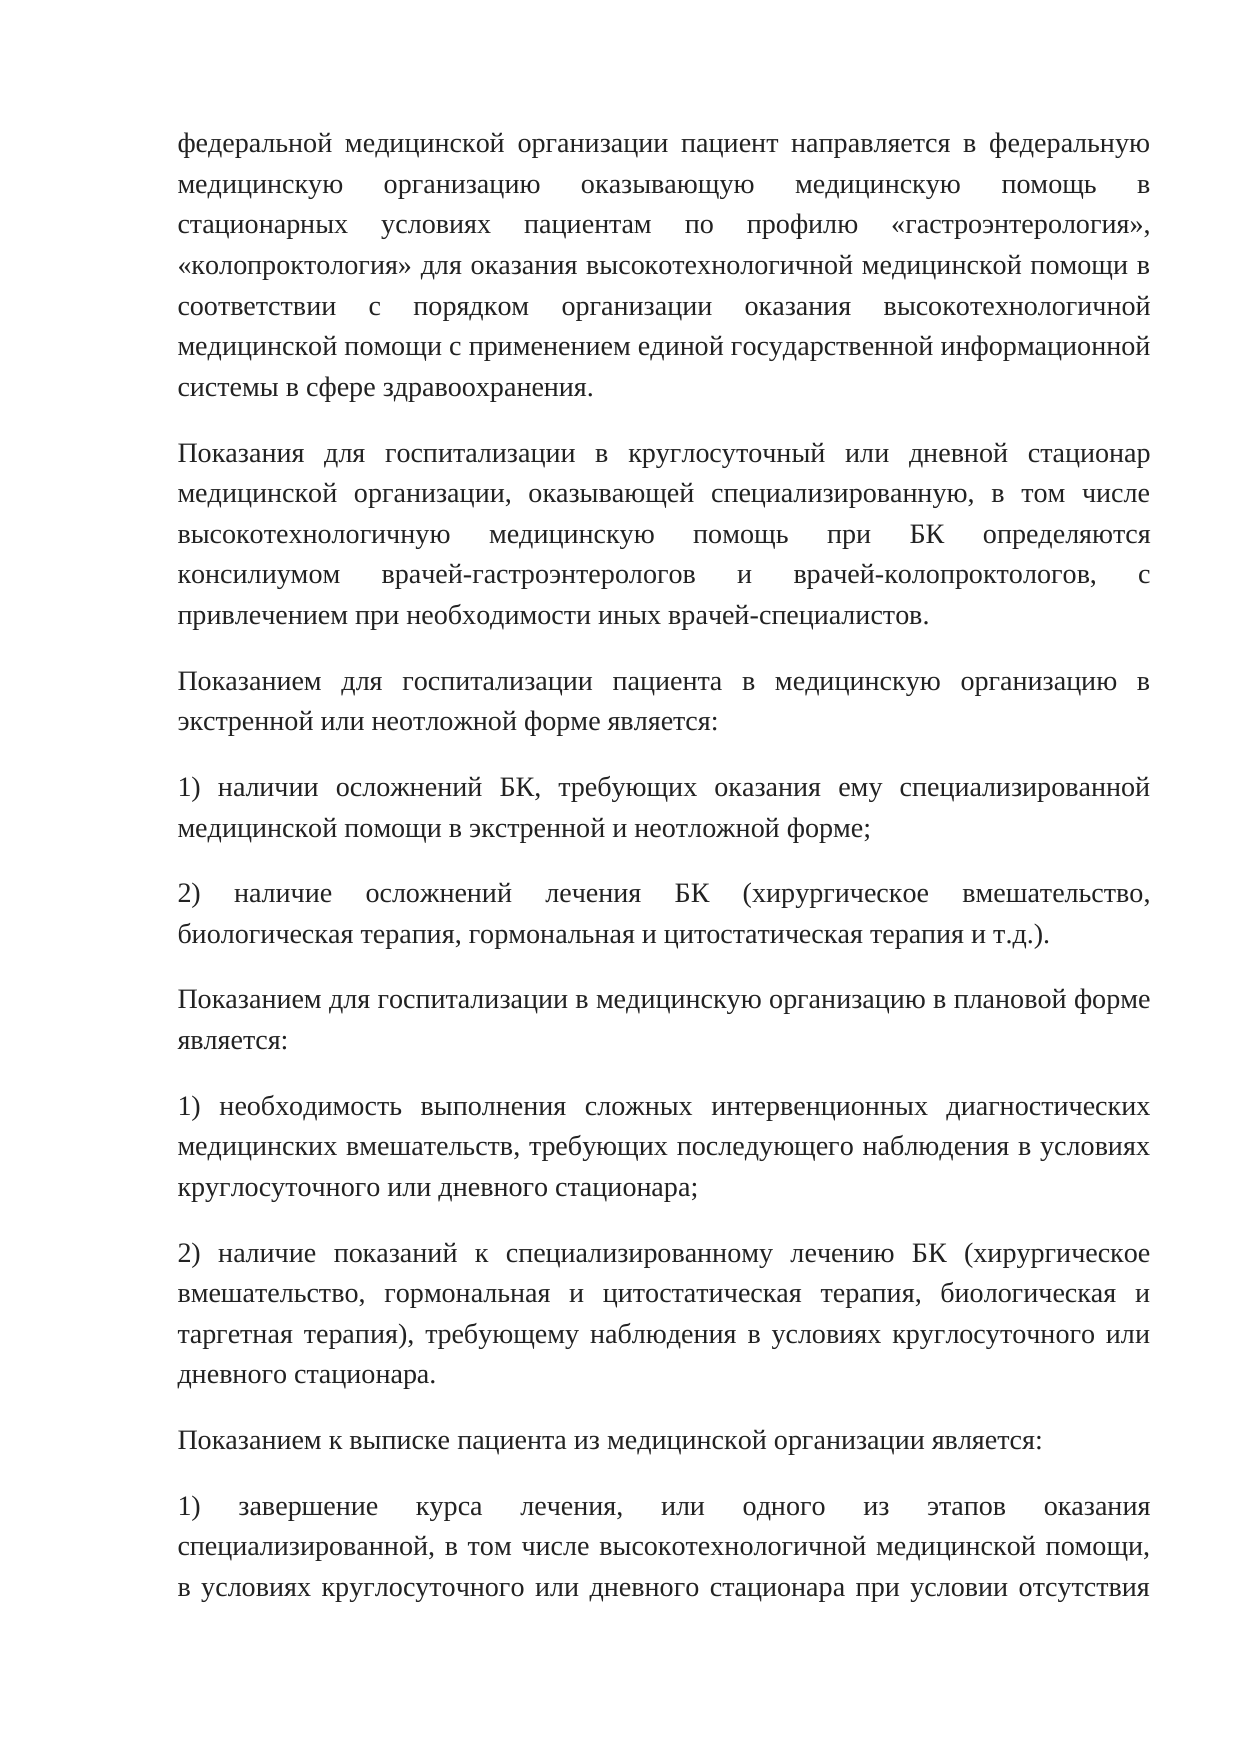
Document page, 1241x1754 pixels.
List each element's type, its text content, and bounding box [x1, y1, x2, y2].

text 2) наличие показаний к специализированному лечению БК (хирургическое вмешательство, гормональная и цитостатическая терапия, биологическая и таргетная терапия), требующему наблюдения в условиях круглосуточного или дневного стационара. [177, 1227, 1152, 1390]
text 1) наличии осложнений БК, требующих оказания ему специализированной медицинской помощи в экстренной и неотложной форме; [177, 762, 1152, 843]
text Показанием для госпитализации в медицинскую организацию в плановой форме является: [177, 974, 1152, 1056]
text Показанием к выписке пациента из медицинской организации является: [177, 1415, 1152, 1456]
text 2) наличие осложнений лечения БК (хирургическое вмешательство, биологическая терапия, гормональная и цитостатическая терапия и т.д.). [177, 868, 1152, 949]
text 1) необходимость выполнения сложных интервенционных диагностических медицинских вмешательств, требующих последующего наблюдения в условиях круглосуточного или дневного стационара; [177, 1081, 1152, 1202]
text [177, 1481, 1152, 1602]
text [177, 118, 1152, 402]
text Показанием для госпитализации пациента в медицинскую организацию в экстренной или неотложной форме является: [177, 656, 1152, 737]
text Показания для госпитализации в круглосуточный или дневной стационар медицинской организации, оказывающей специализированную, в том числе высокотехнологичную медицинскую помощь при БК определяются консилиумом врачей-гастроэнтерологов и врачей-колопроктологов, с привлечением при необходимости иных врачей-специалистов. [177, 427, 1152, 631]
